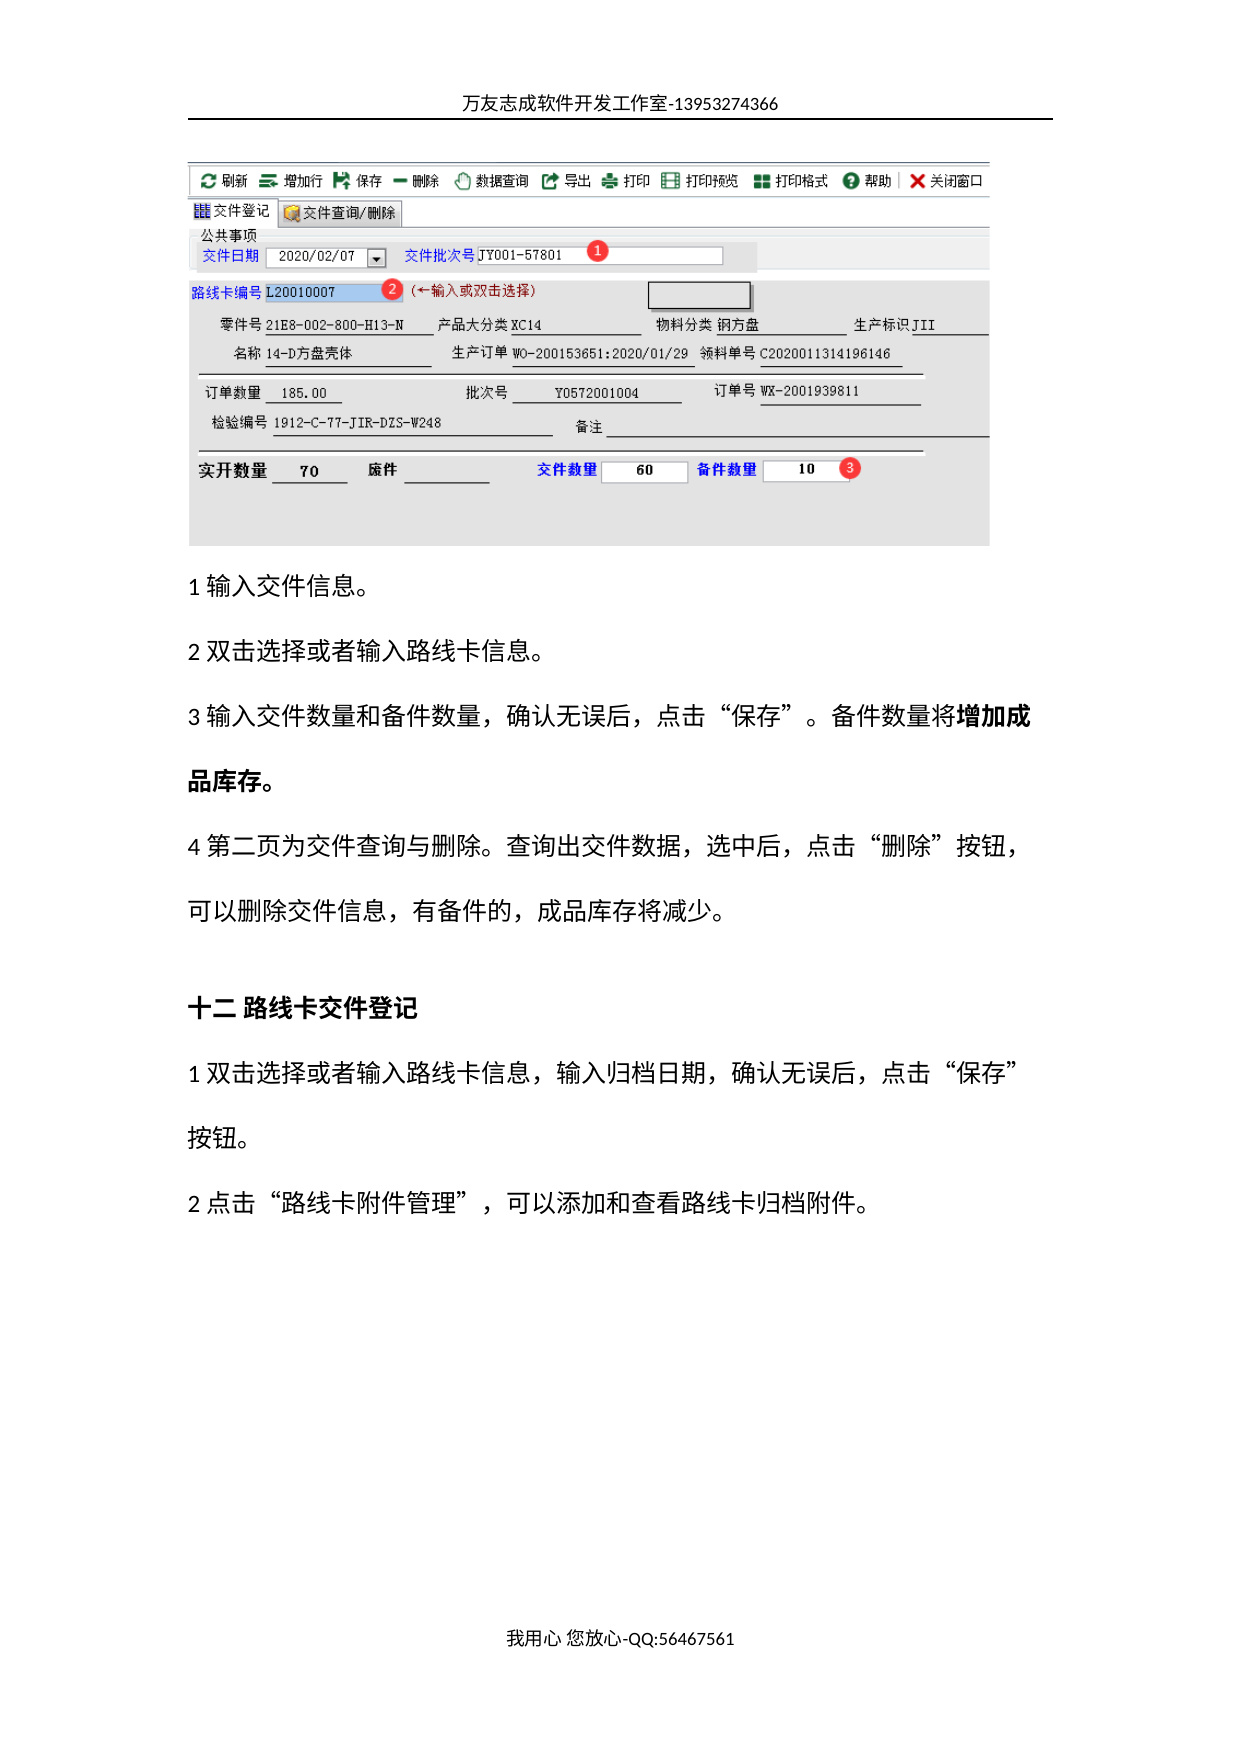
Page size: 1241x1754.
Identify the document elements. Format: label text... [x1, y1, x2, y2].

text 4 第二页为交件查询与删除。查询出交件数据，选中后，点击“删除”按钮，可以删除交件信息，有备件的，成品库存将减少。 [187, 812, 1053, 942]
text 1 双击选择或者输入路线卡信息，输入归档日期，确认无误后，点击“保存”按钮。 [187, 1039, 1053, 1169]
text 2 双击选择或者输入路线卡信息。 [187, 617, 1053, 682]
text 十二 路线卡交件登记 [187, 974, 1053, 1039]
text 3 输入交件数量和备件数量，确认无误后，点击“保存”。备件数量将增加成品库存。 [187, 682, 1053, 812]
picture [187, 162, 990, 546]
text 1 输入交件信息。 [187, 552, 1053, 617]
text 2 点击“路线卡附件管理”，可以添加和查看路线卡归档附件。 [187, 1169, 1053, 1234]
